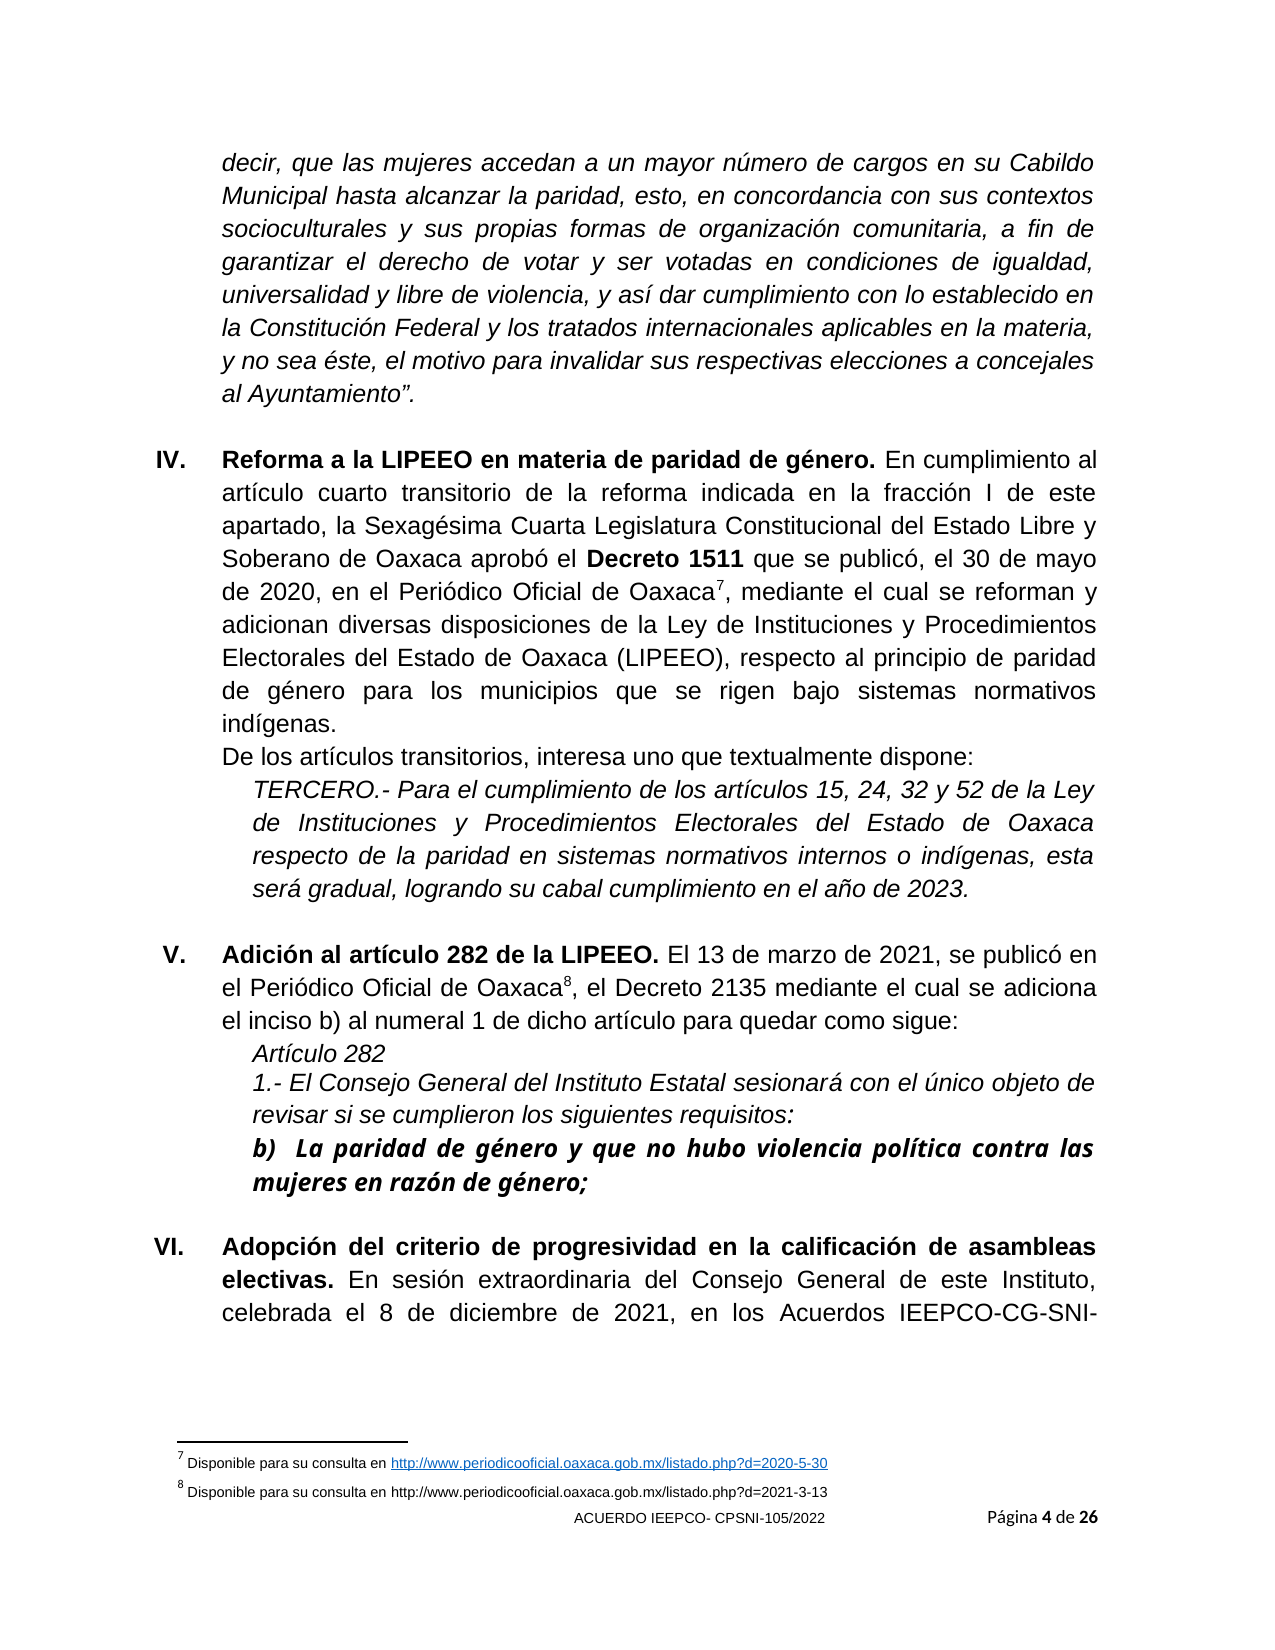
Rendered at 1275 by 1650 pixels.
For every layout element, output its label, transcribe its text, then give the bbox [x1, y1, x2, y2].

list TERCERO.- Para el cumplimiento de los artículos 15, 24, 32 y 52 de la Ley de Instituciones y Procedimientos Electorales del Estado de Oaxaca respecto de la paridad en sistemas normativos internos o indígenas, esta será gradual, logrando su cabal cumplimiento en el año de 2023. [252, 775, 1098, 903]
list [184, 1232, 1098, 1327]
text Artículo 282 [252, 1039, 1098, 1068]
text 1.- El Consejo General del Instituto Estatal sesionará con el único objeto de revisar si se cumplieron los siguientes requisitos: [252, 1068, 1098, 1131]
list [222, 148, 1098, 407]
text b) La paridad de género y que no hubo violencia política contra las mujeres en razón de género; [252, 1131, 1098, 1199]
list Adición al artículo 282 de la LIPEEO. El 13 de marzo de 2021, se publicó en el Periódico Oficial de Oaxaca, el Decreto 2135 mediante el cual se adiciona el inciso b) al numeral 1 de dicho artículo para quedar como sigue: [186, 940, 1098, 1035]
list Reforma a la LIPEEO en materia de paridad de género. En cumplimiento al artículo cuarto transitorio de la reforma indicada en la fracción I de este apartado, la Sexagésima Cuarta Legislatura Constitucional del Estado Libre y Soberano de Oaxaca aprobó el Decreto 1511 que se publicó, el 30 de mayo de 2020, en el Periódico Oficial de Oaxaca, mediante el cual se reforman y adicionan diversas disposiciones de la Ley de Instituciones y Procedimientos Electorales del Estado de Oaxaca (LIPEEO), respecto al principio de paridad de género para los municipios que se rigen bajo sistemas normativos indígenas. [186, 445, 1098, 738]
list De los artículos transitorios, interesa uno que textualmente dispone: [222, 742, 1098, 771]
